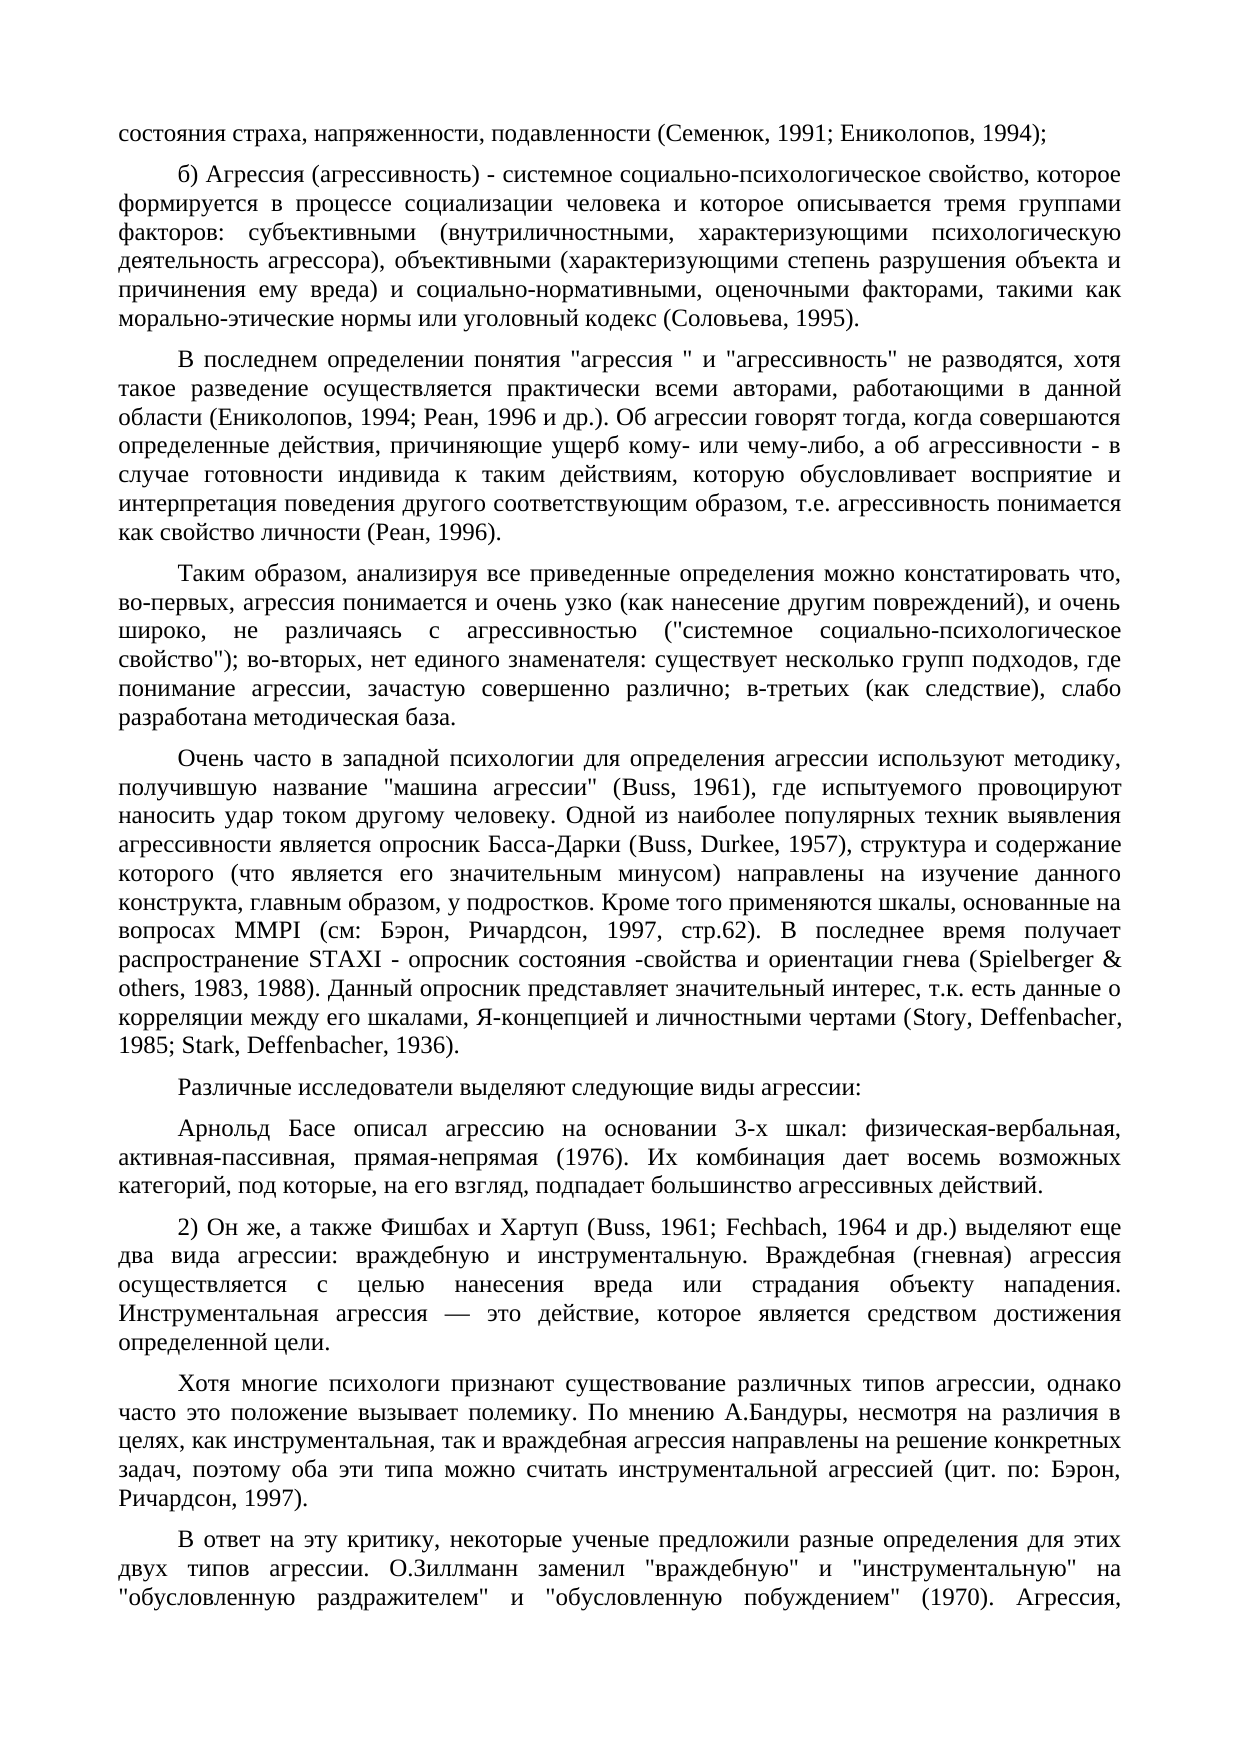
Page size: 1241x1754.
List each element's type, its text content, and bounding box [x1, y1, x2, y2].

text Таким образом, анализируя все приведенные определения можно констатировать что, во-первых, агрессия понимается и очень узко (как нанесение другим повреждений), и очень широко, не различаясь с агрессивностью ("системное социально-психологическое свойство"); во-вторых, нет единого знаменателя: существует несколько групп подходов, где понимание агрессии, зачастую совершенно различно; в-третьих (как следствие), слабо разработана методическая база. [118, 558, 1122, 731]
text б) Агрессия (агрессивность) - системное социально-психологическое свойство, которое формируется в процессе социализации человека и которое описывается тремя группами факторов: субъективными (внутриличностными, характеризующими психологическую деятельность агрессора), объективными (характеризующими степень разрушения объекта и причинения ему вреда) и социально-нормативными, оценочными факторами, такими как морально-этические нормы или уголовный кодекс (Соловьева, 1995). [118, 159, 1122, 332]
text Очень часто в западной психологии для определения агрессии используют методику, получившую название "машина агрессии" (Buss, 1961), где испытуемого провоцируют наносить удар током другому человеку. Одной из наиболее популярных техник выявления агрессивности является опросник Басса-Дарки (Buss, Durkee, 1957), структура и содержание которого (что является его значительным минусом) направлены на изучение данного конструкта, главным образом, у подростков. Кроме того применяются шкалы, основанные на вопросах MMPI (см: Бэрон, Ричардсон, 1997, стр.62). В последнее время получает распространение STAXI - опросник состояния -свойства и ориентации гнева (Spielberger & others, 1983, 1988). Данный опросник представляет значительный интерес, т.к. есть данные о корреляции между его шкалами, Я-концепцией и личностными чертами (Story, Deffenbacher, 1985; Stark, Deffenbacher, 1936). [118, 743, 1122, 1059]
text 2) Он же, а также Фишбах и Хартуп (Buss, 1961; Fechbach, 1964 и др.) выделяют еще два вида агрессии: враждебную и инструментальную. Враждебная (гневная) агрессия осуществляется с целью нанесения вреда или страдания объекту нападения. Инструментальная агрессия — это действие, которое является средством достижения определенной цели. [118, 1212, 1122, 1356]
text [118, 1524, 1122, 1611]
text Различные исследователи выделяют следующие виды агрессии: [118, 1072, 1122, 1101]
text Хотя многие психологи признают существование различных типов агрессии, однако часто это положение вызывает полемику. По мнению А.Бандуры, несмотря на различия в целях, как инструментальная, так и враждебная агрессия направлены на решение конкретных задач, поэтому оба эти типа можно считать инструментальной агрессией (цит. по: Бэрон, Ричардсон, 1997). [118, 1368, 1122, 1512]
text В последнем определении понятия "агрессия " и "агрессивность" не разводятся, хотя такое разведение осуществляется практически всеми авторами, работающими в данной области (Ениколопов, 1994; Реан, 1996 и др.). Об агрессии говорят тогда, когда совершаются определенные действия, причиняющие ущерб кому- или чему-либо, а об агрессивности - в случае готовности индивида к таким действиям, которую обусловливает восприятие и интерпретация поведения другого соответствующим образом, т.е. агрессивность понимается как свойство личности (Реан, 1996). [118, 344, 1122, 546]
text Арнольд Басе описал агрессию на основании 3-х шкал: физическая-вербальная, активная-пассивная, прямая-непрямая (1976). Их комбинация дает восемь возможных категорий, под которые, на его взгляд, подпадает большинство агрессивных действий. [118, 1113, 1122, 1199]
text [118, 118, 1122, 147]
